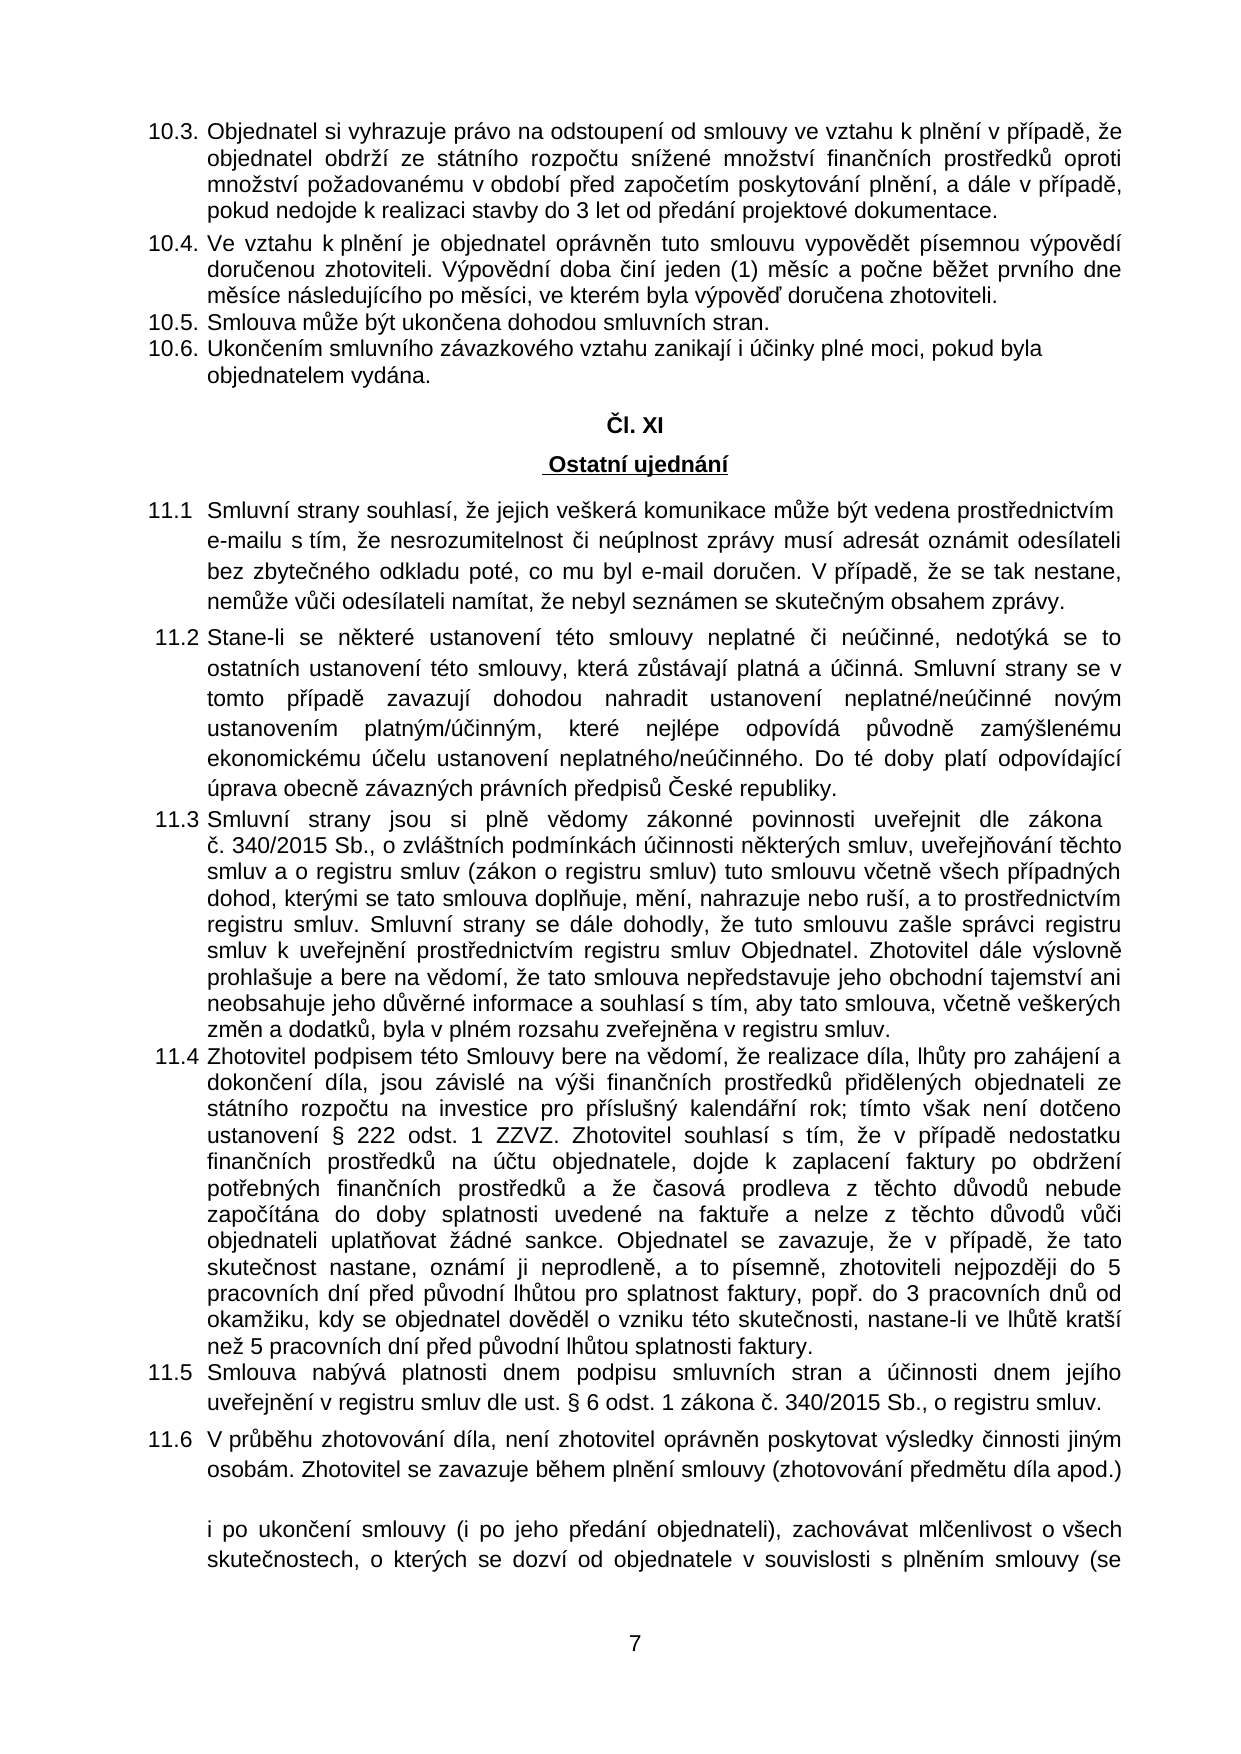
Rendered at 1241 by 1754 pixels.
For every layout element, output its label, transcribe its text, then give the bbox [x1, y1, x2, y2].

list Smlouva nabývá platnosti dnem podpisu smluvních stran a účinnosti dnem jejího uveřejnění v registru smluv dle ust. § 6 odst. 1 zákona č. 340/2015 Sb., o registru smluv. [148, 1359, 1122, 1416]
list Objednatel si vyhrazuje právo na odstoupení od smlouvy ve vztahu k plnění v případě, že objednatel obdrží ze státního rozpočtu snížené množství finančních prostředků oproti množství požadovanému v období před započetím poskytování plnění, a dále v případě, pokud nedojde k realizaci stavby do 3 let od předání projektové dokumentace. [148, 118, 1122, 223]
list Smluvní strany souhlasí, že jejich veškerá komunikace může být vedena prostřednictvím e-mailu s tím, že nesrozumitelnost či neúplnost zprávy musí adresát oznámit odesílateli bez zbytečného odkladu poté, co mu byl e-mail doručen. V případě, že se tak nestane, nemůže vůči odesílateli namítat, že nebyl seznámen se skutečným obsahem zprávy. [148, 497, 1122, 614]
list Ve vztahu k plnění je objednatel oprávněn tuto smlouvu vypovědět písemnou výpovědí doručenou zhotoviteli. Výpovědní doba činí jeden (1) měsíc a počne běžet prvního dne měsíce následujícího po měsíci, ve kterém byla výpověď doručena zhotoviteli. [148, 230, 1122, 309]
subtitle Ostatní ujednání [148, 451, 1122, 478]
list Smluvní strany jsou si plně vědomy zákonné povinnosti uveřejnit dle zákona č. 340/2015 Sb., o zvláštních podmínkách účinnosti některých smluv, uveřejňování těchto smluv a o registru smluv (zákon o registru smluv) tuto smlouvu včetně všech případných dohod, kterými se tato smlouva doplňuje, mění, nahrazuje nebo ruší, a to prostřednictvím registru smluv. Smluvní strany se dále dohodly, že tuto smlouvu zašle správci registru smluv k uveřejnění prostřednictvím registru smluv Objednatel. Zhotovitel dále výslovně prohlašuje a bere na vědomí, že tato smlouva nepředstavuje jeho obchodní tajemství ani neobsahuje jeho důvěrné informace a souhlasí s tím, aby tato smlouva, včetně veškerých změn a dodatků, byla v plném rozsahu zveřejněna v registru smluv. [154, 806, 1122, 1043]
list Zhotovitel podpisem této Smlouvy bere na vědomí, že realizace díla, lhůty pro zahájení a dokončení díla, jsou závislé na výši finančních prostředků přidělených objednateli ze státního rozpočtu na investice pro příslušný kalendářní rok; tímto však není dotčeno ustanovení § 222 odst. 1 ZZVZ. Zhotovitel souhlasí s tím, že v případě nedostatku finančních prostředků na účtu objednatele, dojde k zaplacení faktury po obdržení potřebných finančních prostředků a že časová prodleva z těchto důvodů nebude započítána do doby splatnosti uvedené na faktuře a nelze z těchto důvodů vůči objednateli uplatňovat žádné sankce. Objednatel se zavazuje, že v případě, že tato skutečnost nastane, oznámí ji neprodleně, a to písemně, zhotoviteli nejpozději do 5 pracovních dní před původní lhůtou pro splatnost faktury, popř. do 3 pracovních dnů od okamžiku, kdy se objednatel dověděl o vzniku této skutečnosti, nastane-li ve lhůtě kratší než 5 pracovních dní před původní lhůtou splatnosti faktury. [154, 1043, 1122, 1359]
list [148, 1426, 1122, 1573]
list Stane-li se některé ustanovení této smlouvy neplatné či neúčinné, nedotýká se to ostatních ustanovení této smlouvy, která zůstávají platná a účinná. Smluvní strany se v tomto případě zavazují dohodou nahradit ustanovení neplatné/neúčinné novým ustanovením platným/účinným, které nejlépe odpovídá původně zamýšlenému ekonomickému účelu ustanovení neplatného/neúčinného. Do té doby platí odpovídající úprava obecně závazných právních předpisů České republiky. [154, 624, 1122, 802]
list Smlouva může být ukončena dohodou smluvních stran. [148, 309, 1122, 335]
list Ukončením smluvního závazkového vztahu zanikají i účinky plné moci, pokud byla objednatelem vydána. [148, 335, 1122, 388]
subtitle Čl. XI [148, 412, 1122, 438]
